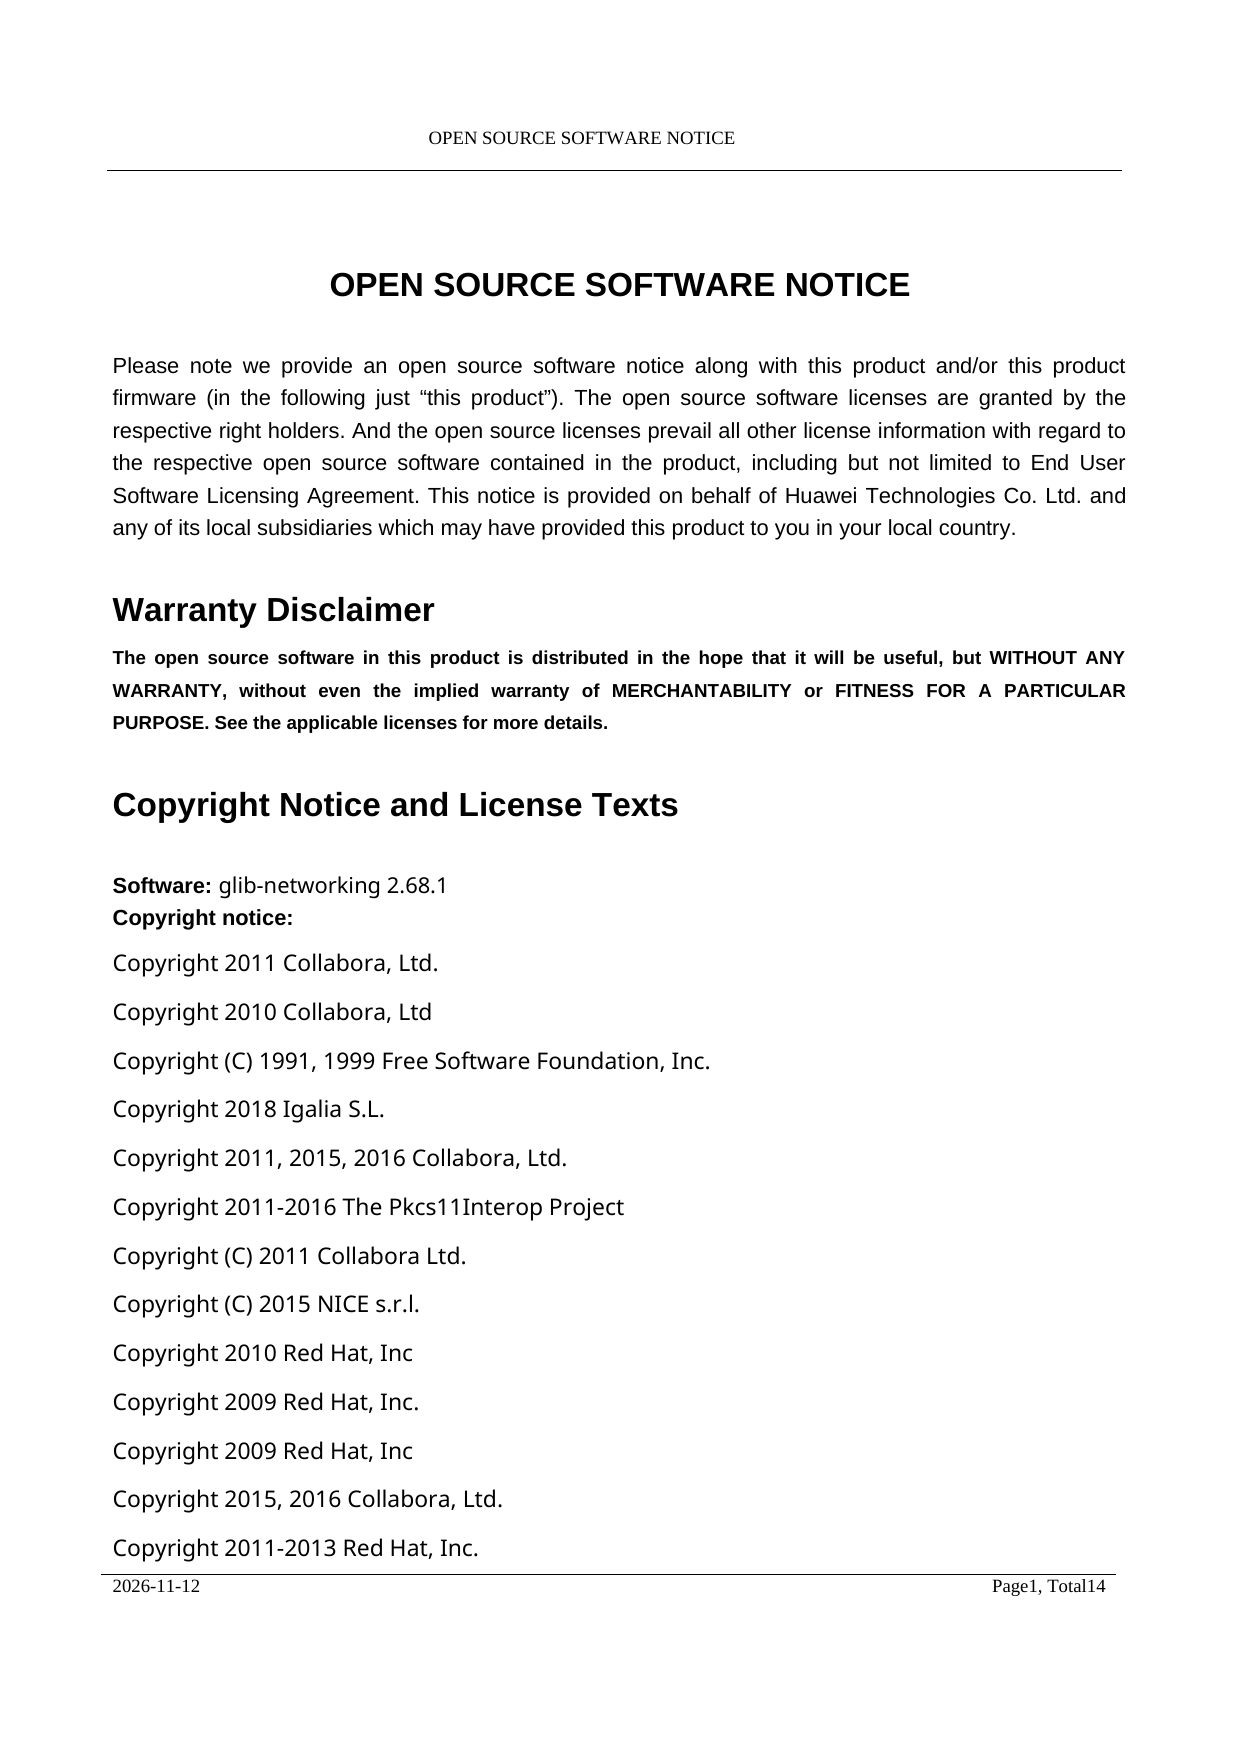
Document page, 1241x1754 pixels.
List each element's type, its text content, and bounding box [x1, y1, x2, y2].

text The open source software in this product is distributed in the hope that it will be useful, but WITHOUT ANY WARRANTY, without even the implied warranty of MERCHANTABILITY or FITNESS FOR A PARTICULAR PURPOSE. See the applicable licenses for more details. [112, 641, 1128, 739]
text Software: glib-networking 2.68.1 [112, 869, 1128, 901]
text Warranty Disclaimer [112, 576, 1128, 641]
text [112, 947, 1128, 1564]
text OPEN SOURCE SOFTWARE NOTICE [112, 251, 1128, 316]
text Copyright notice: [112, 901, 1128, 934]
text Copyright Notice and License Texts [112, 771, 1128, 836]
text Please note we provide an open source software notice along with this product and/or this product firmware (in the following just “this product”). The open source software licenses are granted by the respective right holders. And the open source licenses prevail all other license information with regard to the respective open source software contained in the product, including but not limited to End User Software Licensing Agreement. This notice is provided on behalf of Huawei Technologies Co. Ltd. and any of its local subsidiaries which may have provided this product to you in your local country. [112, 349, 1128, 544]
